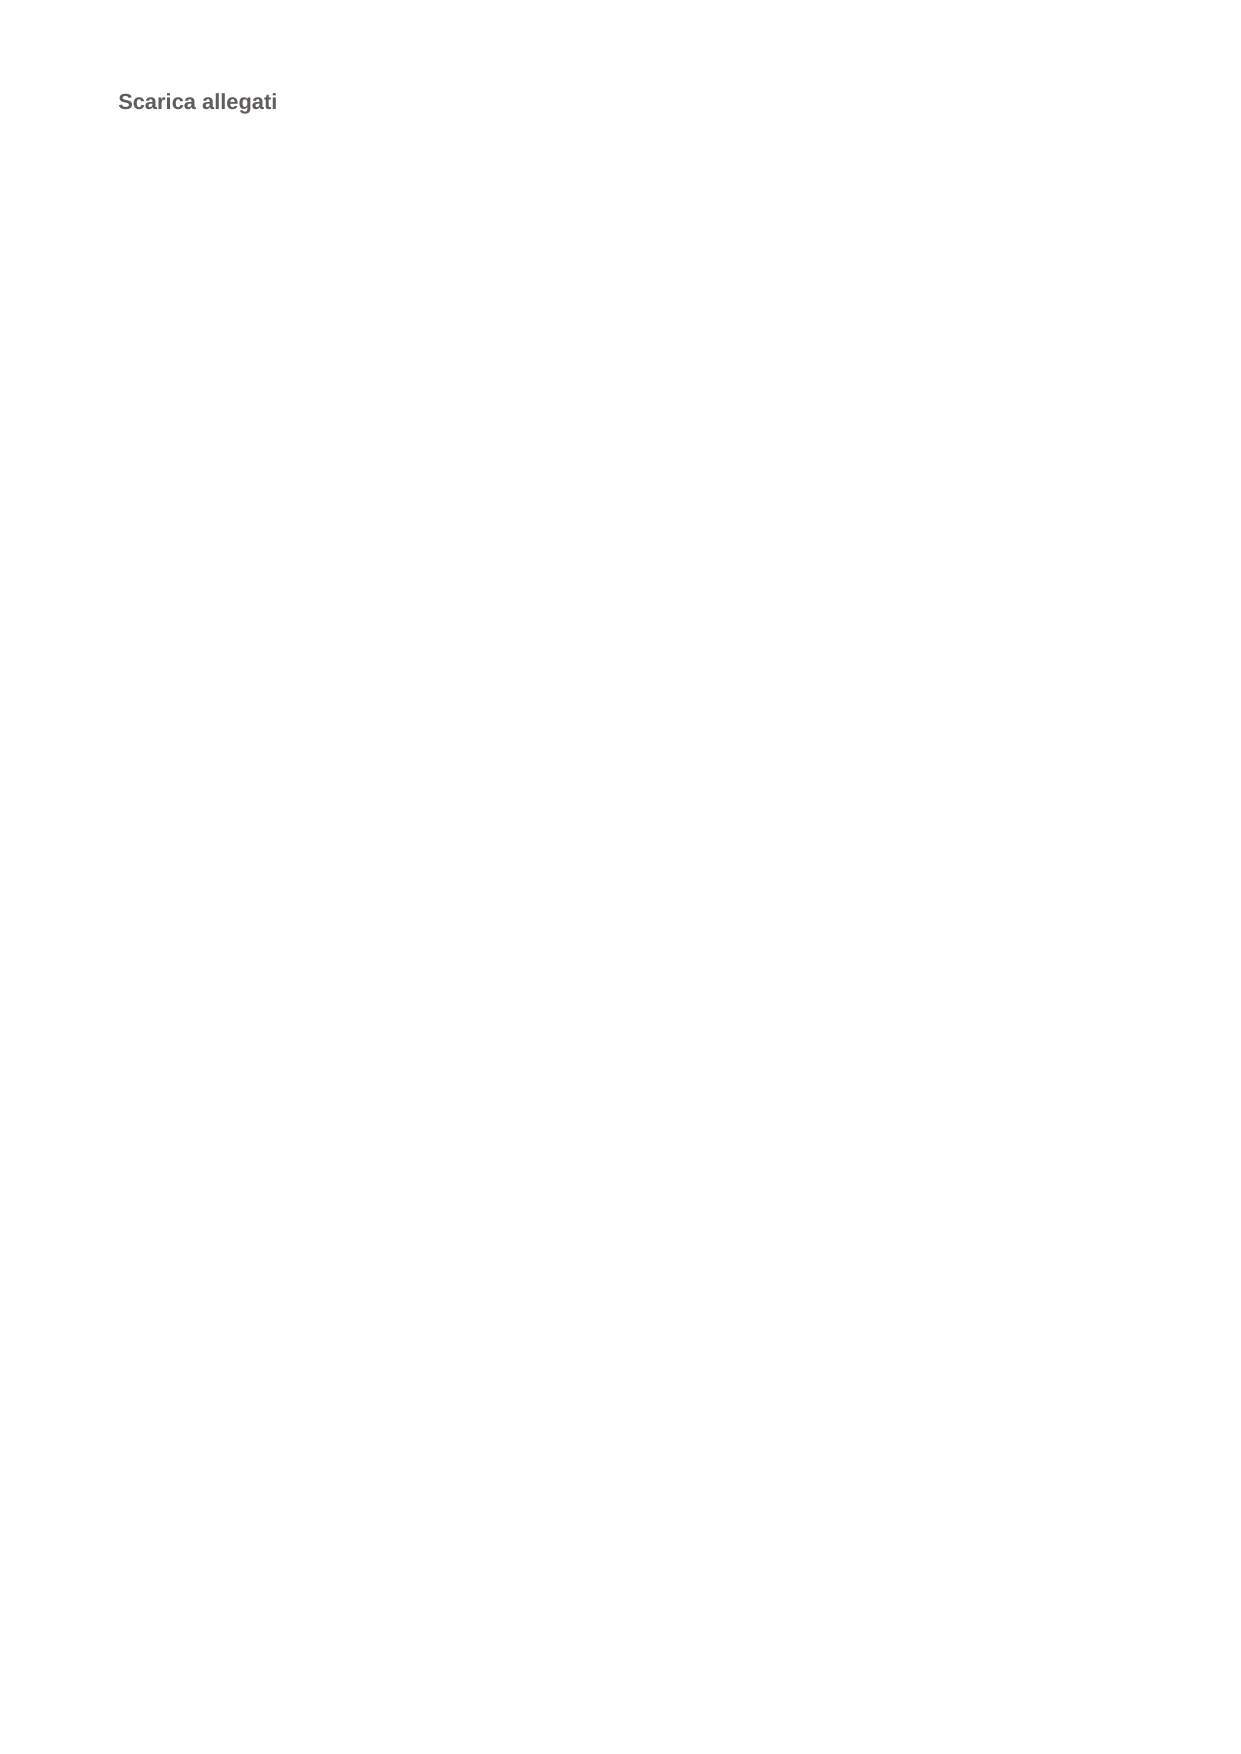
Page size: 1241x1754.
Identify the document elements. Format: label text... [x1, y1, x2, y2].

text Scarica allegati [118, 89, 1122, 114]
